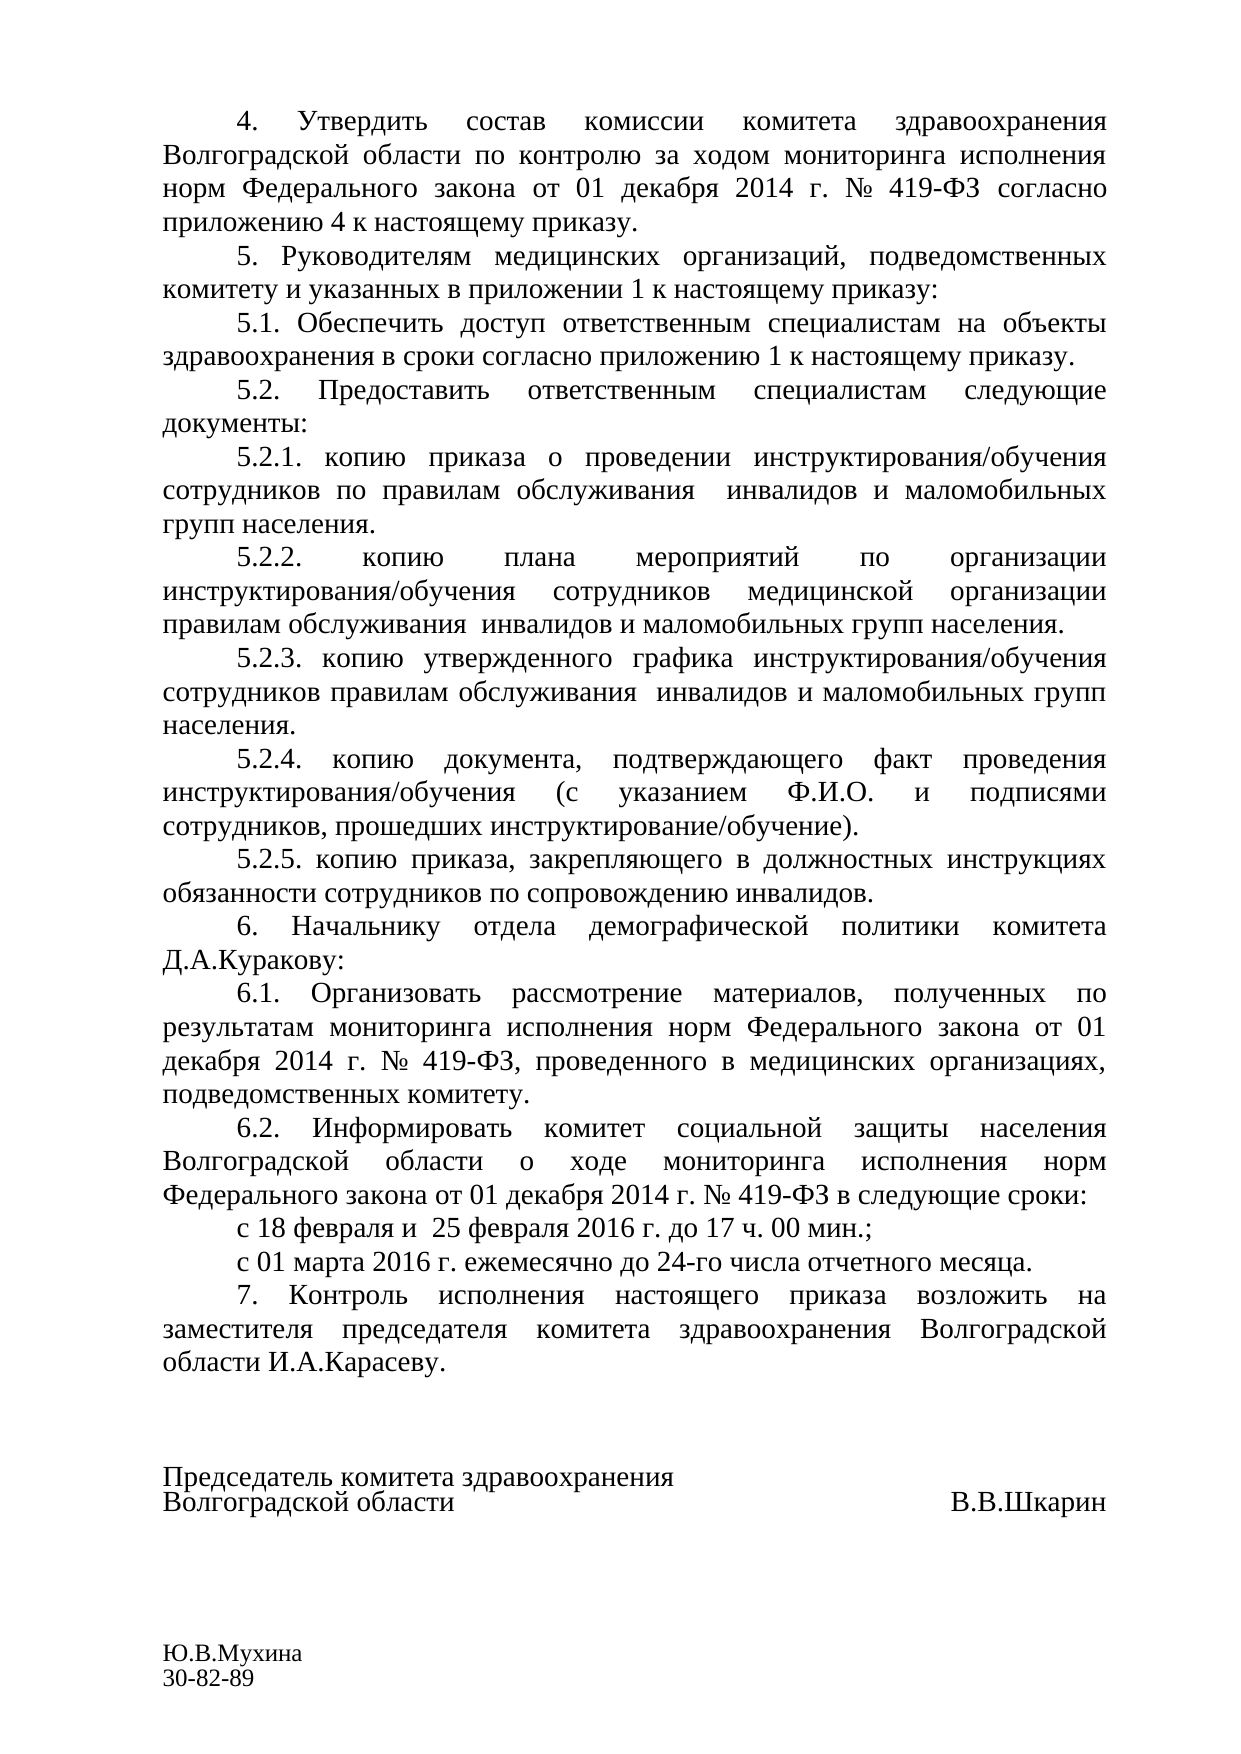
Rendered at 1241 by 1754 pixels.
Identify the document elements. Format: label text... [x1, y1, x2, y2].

text 5.2.3. копию утвержденного графика инструктирования/обучения сотрудников правилам обслуживания инвалидов и маломобильных групп населения. [162, 640, 1107, 741]
text с 18 февраля и 25 февраля 2016 г. до 17 ч. 00 мин.; [162, 1210, 1107, 1244]
text 6.1. Организовать рассмотрение материалов, полученных по результатам мониторинга исполнения норм Федерального закона от 01 декабря 2014 г. № 419-ФЗ, проведенного в медицинских организациях, подведомственных комитету. [162, 976, 1107, 1110]
text 5.2.2. копию плана мероприятий по организации инструктирования/обучения сотрудников медицинской организации правилам обслуживания инвалидов и маломобильных групп населения. [162, 539, 1107, 640]
title 30-82-89 [162, 1666, 1107, 1691]
text 4. Утвердить состав комиссии комитета здравоохранения Волгоградской области по контролю за ходом мониторинга исполнения норм Федерального закона от 01 декабря 2014 г. № 419-ФЗ согласно приложению 4 к настоящему приказу. [162, 103, 1107, 238]
text 5.2.5. копию приказа, закрепляющего в должностных инструкциях обязанности сотрудников по сопровождению инвалидов. [162, 841, 1107, 908]
text 5.1. Обеспечить доступ ответственным специалистам на объекты здравоохранения в сроки согласно приложению 1 к настоящему приказу. [162, 305, 1107, 372]
text с 01 марта 2016 г. ежемесячно до 24-го числа отчетного месяца. [162, 1244, 1107, 1277]
text 5.2.1. копию приказа о проведении инструктирования/обучения сотрудников по правилам обслуживания инвалидов и маломобильных групп населения. [162, 439, 1107, 539]
title Ю.В.Мухина [162, 1641, 1107, 1666]
text 5.2. Предоставить ответственным специалистам следующие документы: [162, 372, 1107, 439]
text 6.2. Информировать комитет социальной защиты населения Волгоградской области о ходе мониторинга исполнения норм Федерального закона от 01 декабря 2014 г. № 419-ФЗ в следующие сроки: [162, 1110, 1107, 1210]
text 7. Контроль исполнения настоящего приказа возложить на заместителя председателя комитета здравоохранения Волгоградской области И.А.Карасеву. [162, 1277, 1107, 1378]
title Волгоградской области В.В.Шкарин [162, 1491, 1107, 1516]
title Председатель комитета здравоохранения [162, 1466, 1107, 1491]
text 5. Руководителям медицинских организаций, подведомственных комитету и указанных в приложении 1 к настоящему приказу: [162, 238, 1107, 305]
text 6. Начальнику отдела демографической политики комитета Д.А.Куракову: [162, 908, 1107, 976]
text 5.2.4. копию документа, подтверждающего факт проведения инструктирования/обучения (с указанием Ф.И.О. и подписями сотрудников, прошедших инструктирование/обучение). [162, 741, 1107, 841]
